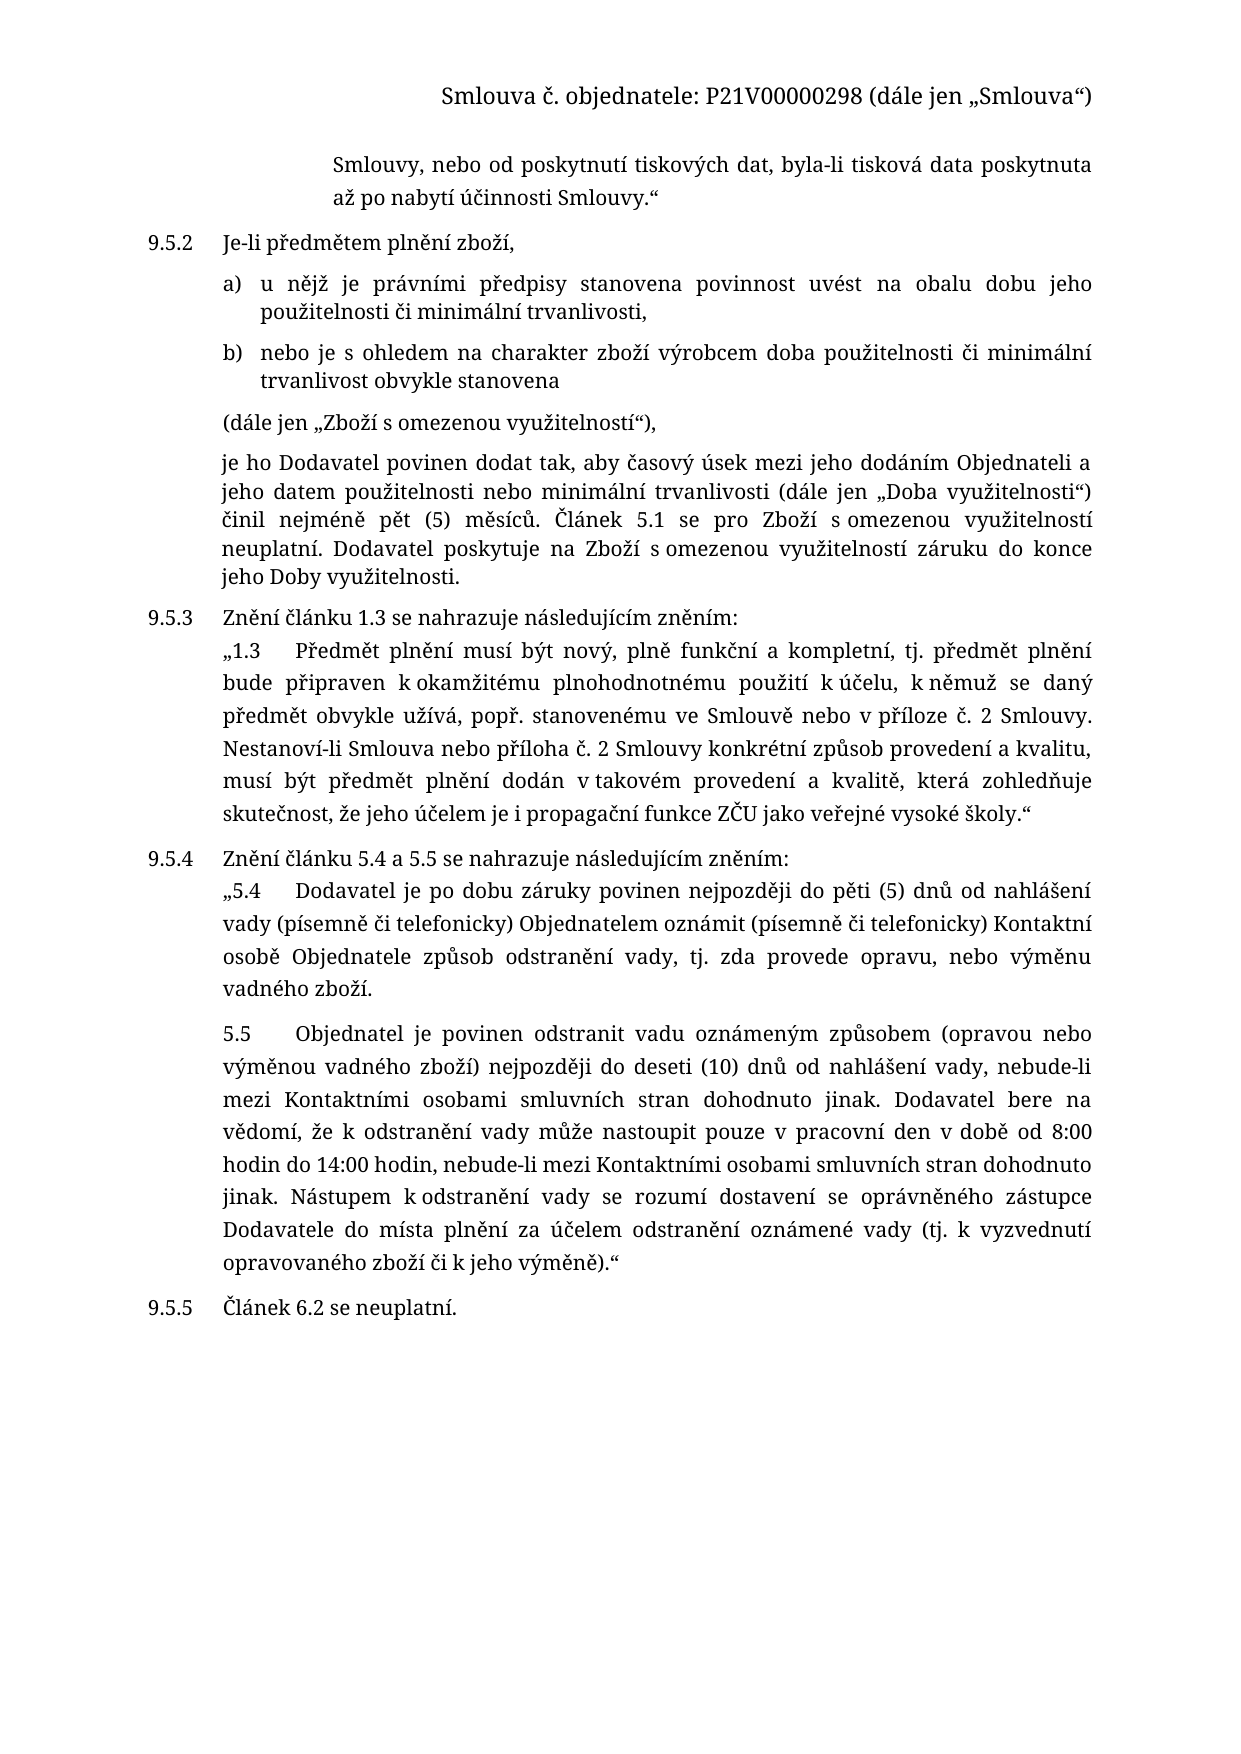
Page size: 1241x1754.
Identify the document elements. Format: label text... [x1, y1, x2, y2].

list u nějž je právními předpisy stanovena povinnost uvést na obalu dobu jeho použitelnosti či minimální trvanlivosti, [223, 269, 1093, 326]
list Znění článku 5.4 a 5.5 se nahrazuje následujícím zněním: [148, 844, 1093, 872]
list 5.5 Objednatel je povinen odstranit vadu oznámeným způsobem (opravou nebo výměnou vadného zboží) nejpozději do deseti (10) dnů od nahlášení vady, nebude-li mezi Kontaktními osobami smluvních stran dohodnuto jinak. Dodavatel bere na vědomí, že k odstranění vady může nastoupit pouze v pracovní den v době od 8:00 hodin do 14:00 hodin, nebude-li mezi Kontaktními osobami smluvních stran dohodnuto jinak. Nástupem k odstranění vady se rozumí dostavení se oprávněného zástupce Dodavatele do místa plnění za účelem odstranění oznámené vady (tj. k vyzvednutí opravovaného zboží či k jeho výměně).“ [223, 1019, 1093, 1276]
list „1.3 Předmět plnění musí být nový, plně funkční a kompletní, tj. předmět plnění bude připraven k okamžitému plnohodnotnému použití k účelu, k němuž se daný předmět obvykle užívá, popř. stanovenému ve Smlouvě nebo v příloze č. 2 Smlouvy. Nestanoví-li Smlouva nebo příloha č. 2 Smlouvy konkrétní způsob provedení a kvalitu, musí být předmět plnění dodán v takovém provedení a kvalitě, která zohledňuje skutečnost, že jeho účelem je i propagační funkce ZČU jako veřejné vysoké školy.“ [223, 636, 1093, 827]
list Článek 6.2 se neuplatní. [148, 1293, 1093, 1321]
text (dále jen „Zboží s omezenou využitelností“), [223, 408, 1093, 436]
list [295, 150, 1093, 211]
list Znění článku 1.3 se nahrazuje následujícím zněním: [148, 603, 1093, 632]
list nebo je s ohledem na charakter zboží výrobcem doba použitelnosti či minimální trvanlivost obvykle stanovena [223, 338, 1093, 395]
list Je-li předmětem plnění zboží, [148, 228, 1093, 256]
text je ho Dodavatel povinen dodat tak, aby časový úsek mezi jeho dodáním Objednateli a jeho datem použitelnosti nebo minimální trvanlivosti (dále jen „Doba využitelnosti“) činil nejméně pět (5) měsíců. Článek 5.1 se pro Zboží s omezenou využitelností neuplatní. Dodavatel poskytuje na Zboží s omezenou využitelností záruku do konce jeho Doby využitelnosti. [221, 448, 1093, 591]
list „5.4 Dodavatel je po dobu záruky povinen nejpozději do pěti (5) dnů od nahlášení vady (písemně či telefonicky) Objednatelem oznámit (písemně či telefonicky) Kontaktní osobě Objednatele způsob odstranění vady, tj. zda provede opravu, nebo výměnu vadného zboží. [223, 877, 1093, 1003]
